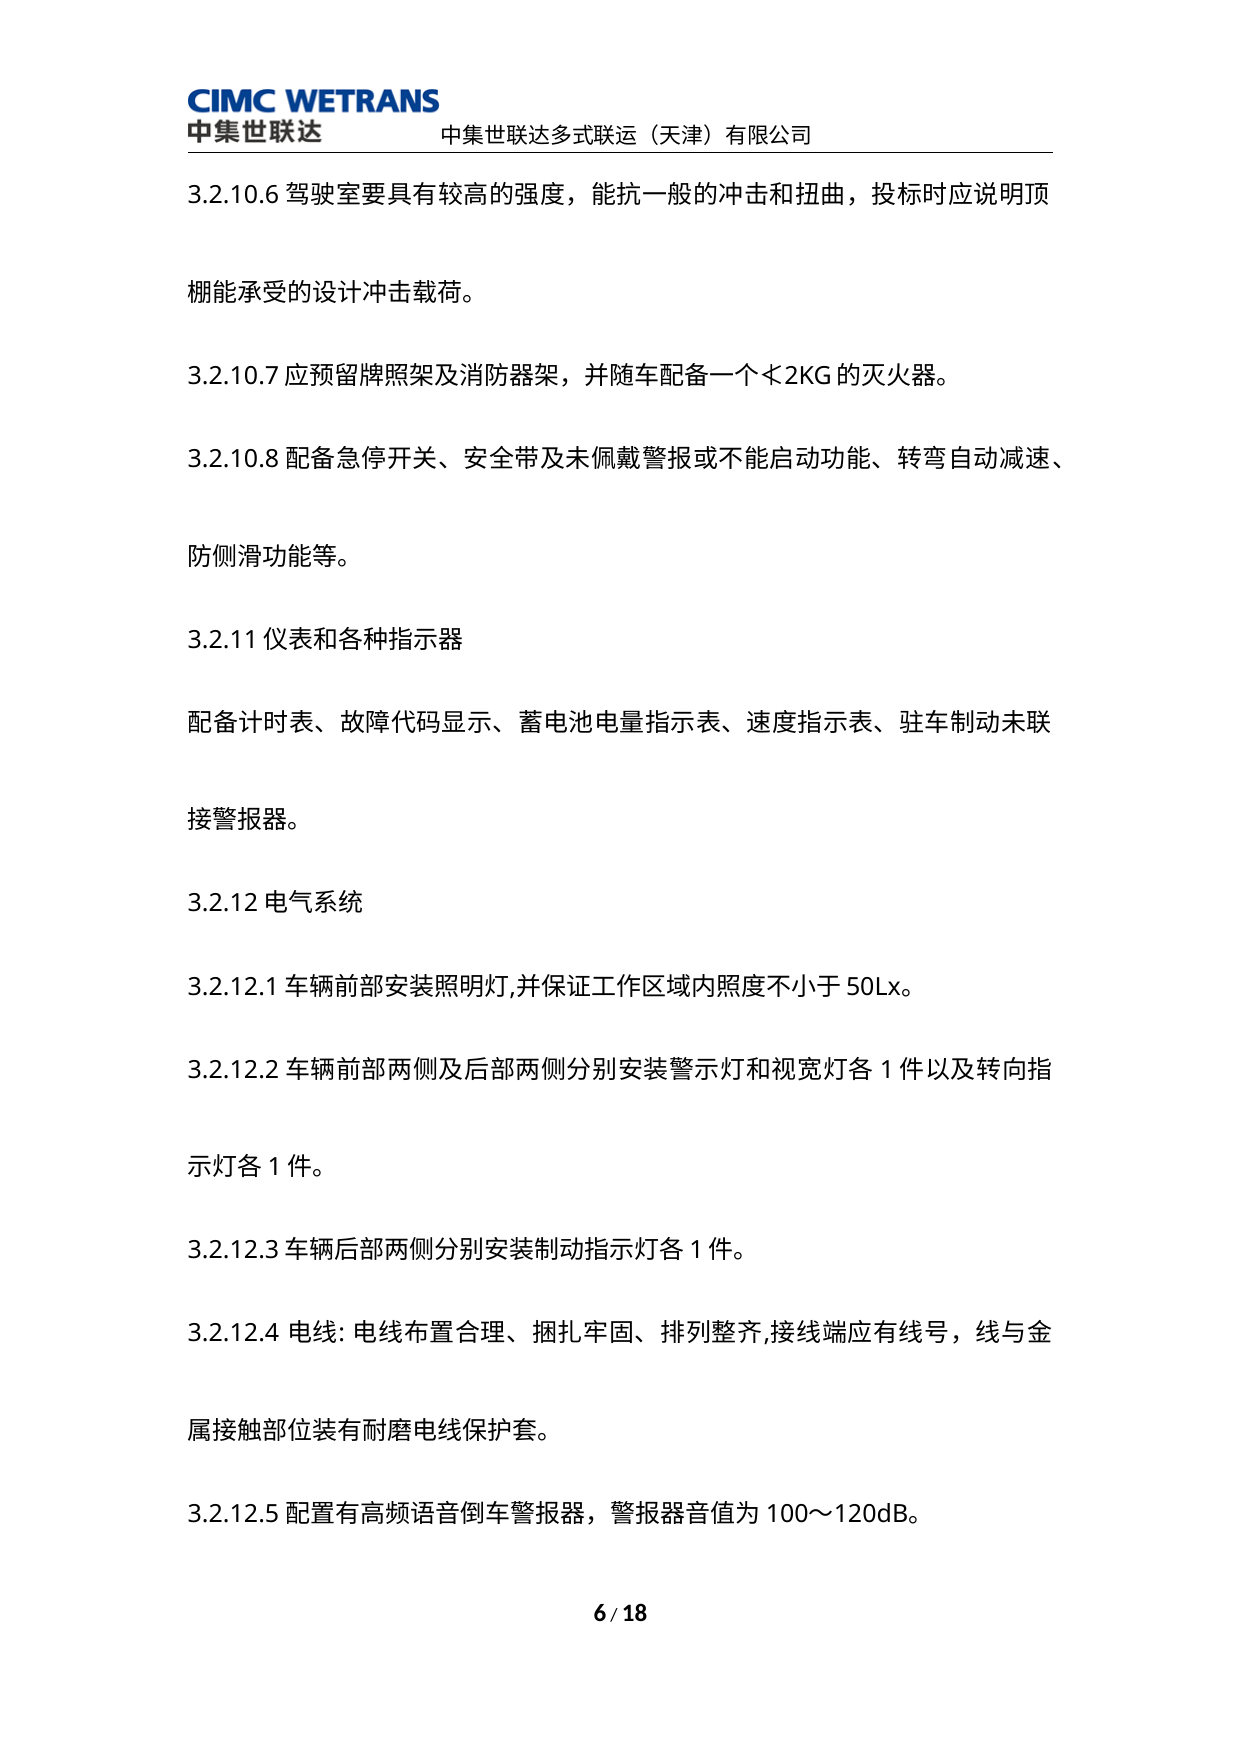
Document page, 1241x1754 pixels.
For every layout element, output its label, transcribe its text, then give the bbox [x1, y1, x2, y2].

picture [187, 88, 441, 144]
text 3.2.10.8配备急停开关、安全带及未佩戴警报或不能启动功能、转弯自动减速、防侧滑功能等。 [187, 424, 1053, 587]
text 3.2.12.3车辆后部两侧分别安装制动指示灯各1件。 [187, 1215, 1053, 1280]
text 3.2.12电气系统 [187, 868, 1053, 933]
text 3.2.12.2车辆前部两侧及后部两侧分别安装警示灯和视宽灯各1件以及转向指示灯各1件。 [187, 1035, 1053, 1197]
text 3.2.12.1车辆前部安装照明灯,并保证工作区域内照度不小于50Lx。 [187, 952, 1053, 1017]
text 配备计时表、故障代码显示、蓄电池电量指示表、速度指示表、驻车制动未联接警报器。 [187, 688, 1053, 850]
text 3.2.12.4 电线: 电线布置合理、捆扎牢固、排列整齐,接线端应有线号，线与金属接触部位装有耐磨电线保护套。 [187, 1298, 1053, 1461]
text 3.2.12.5 配置有高频语音倒车警报器，警报器音值为100～120dB。 [187, 1479, 1053, 1544]
text 3.2.10.7应预留牌照架及消防器架，并随车配备一个≮2KG的灭火器。 [187, 341, 1053, 406]
text 3.2.10.6驾驶室要具有较高的强度，能抗一般的冲击和扭曲，投标时应说明顶棚能承受的设计冲击载荷。 [187, 160, 1053, 323]
text 3.2.11仪表和各种指示器 [187, 605, 1053, 670]
